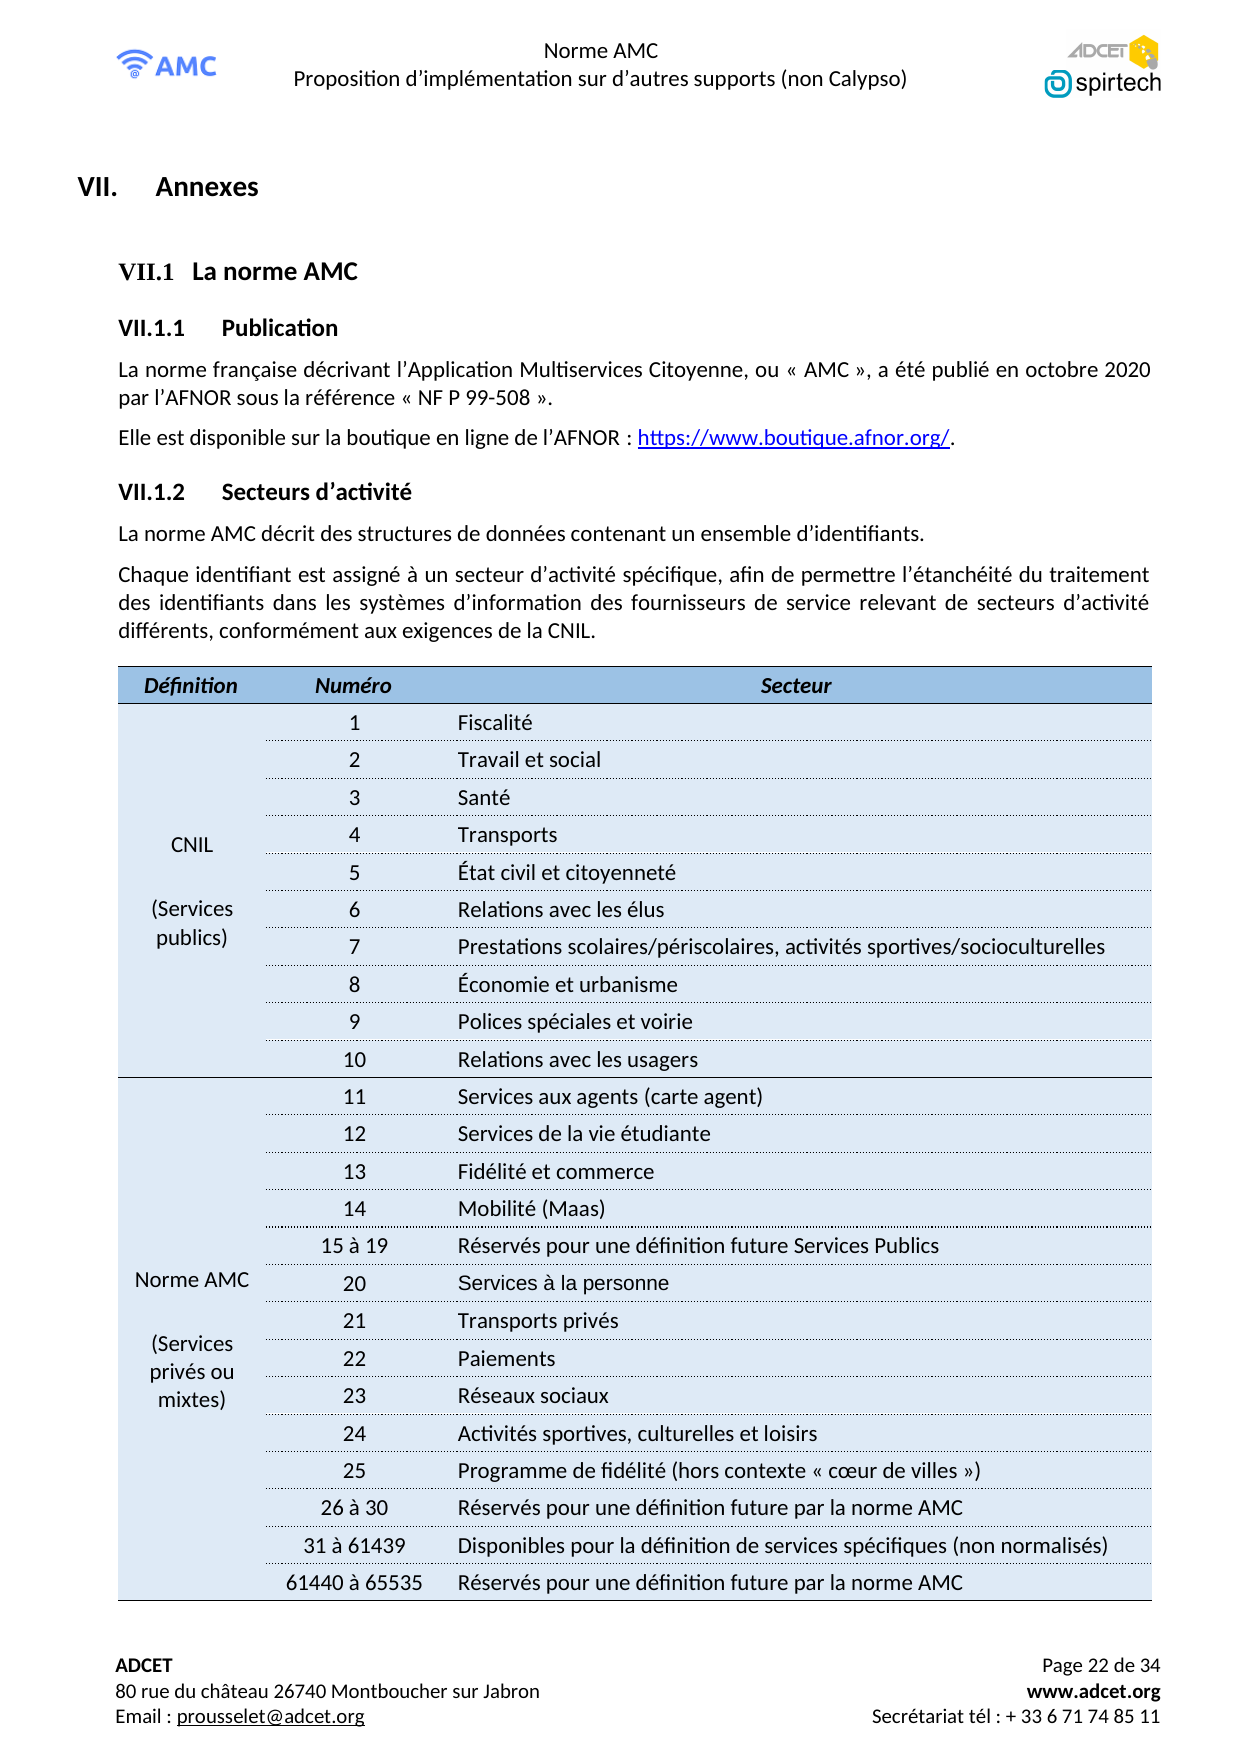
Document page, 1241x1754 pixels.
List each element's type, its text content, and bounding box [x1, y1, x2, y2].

table_cell Services de la vie étudiante [443, 1114, 1152, 1152]
table_cell Prestations scolaires/périscolaires, activités sportives/socioculturelles [443, 927, 1152, 965]
table_header Secteur [443, 667, 1152, 703]
table_cell 7 [266, 927, 443, 965]
table_cell 25 [266, 1451, 443, 1488]
table_cell 24 [266, 1414, 443, 1451]
table_cell 23 [266, 1376, 443, 1413]
table_cell Mobilité (Maas) [443, 1189, 1152, 1226]
picture [115, 34, 220, 93]
text Elle est disponible sur la boutique en ligne de l’AFNOR : https://www.boutique.afnor.org/. [118, 423, 1152, 451]
table_cell 22 [266, 1339, 443, 1376]
text Chaque identifiant est assigné à un secteur d’activité spécifique, afin de permettre l’étanchéité du traitement des identifiants dans les systèmes d’information des fournisseurs de service relevant de secteurs d’activité différents, conformément aux exigences de la CNIL. [118, 560, 1152, 644]
table_cell Fiscalité [443, 704, 1152, 740]
subtitle Publication [118, 312, 1152, 342]
table_cell Économie et urbanisme [443, 965, 1152, 1002]
table_header Numéro [266, 667, 443, 703]
subtitle Secteurs d’activité [118, 476, 1152, 507]
table_cell Réservés pour une définition future par la norme AMC [443, 1488, 1152, 1526]
table_cell 15 à 19 [266, 1226, 443, 1264]
table_cell 11 [266, 1078, 443, 1114]
table_cell Relations avec les élus [443, 890, 1152, 927]
text La norme AMC décrit des structures de données contenant un ensemble d’identifiants. [118, 519, 1152, 547]
table_cell Services aux agents (carte agent) [443, 1078, 1152, 1114]
table_cell 10 [266, 1040, 443, 1077]
table_cell Santé [443, 778, 1152, 815]
table_cell 20 [266, 1264, 443, 1301]
table_cell Polices spéciales et voirie [443, 1002, 1152, 1039]
picture [1066, 29, 1161, 98]
table_cell Réservés pour une définition future Services Publics [443, 1226, 1152, 1264]
table_cell 5 [266, 853, 443, 890]
table_cell 21 [266, 1301, 443, 1339]
subtitle Annexes [118, 168, 1152, 204]
table_cell 2 [266, 740, 443, 778]
text La norme française décrivant l’Application Multiservices Citoyenne, ou « AMC », a été publié en octobre 2020 par l’AFNOR sous la référence « NF P 99-508 ». [118, 355, 1152, 411]
table_cell Travail et social [443, 740, 1152, 778]
table_cell Transports privés [443, 1301, 1152, 1339]
table_cell État civil et citoyenneté [443, 853, 1152, 890]
table_cell 31 à 61439 [266, 1526, 443, 1563]
table_cell Programme de fidélité (hors contexte « cœur de villes ») [443, 1451, 1152, 1488]
table_cell 8 [266, 965, 443, 1002]
table_cell Relations avec les usagers [443, 1040, 1152, 1077]
table_cell 1 [266, 704, 443, 740]
table_cell Réseaux sociaux [443, 1376, 1152, 1413]
table_cell 6 [266, 890, 443, 927]
table_cell 12 [266, 1114, 443, 1152]
subtitle La norme AMC [118, 254, 1152, 287]
table_cell Activités sportives, culturelles et loisirs [443, 1414, 1152, 1451]
table_header Définition [118, 667, 266, 703]
picture [1044, 70, 1068, 94]
table_cell Fidélité et commerce [443, 1152, 1152, 1189]
table_cell 61440 à 65535 [266, 1563, 443, 1600]
table_cell Transports [443, 815, 1152, 852]
table_cell Services à la personne [443, 1264, 1152, 1301]
table_cell CNIL (Services publics) [118, 704, 266, 1077]
table_cell 13 [266, 1152, 443, 1189]
table_cell 14 [266, 1189, 443, 1226]
table_cell 26 à 30 [266, 1488, 443, 1526]
table_cell 3 [266, 778, 443, 815]
picture [1055, 80, 1061, 87]
table_cell Réservés pour une définition future par la norme AMC [443, 1563, 1152, 1600]
table_cell 9 [266, 1002, 443, 1039]
table_cell Norme AMC (Services privés ou mixtes) [118, 1078, 266, 1600]
table_cell Paiements [443, 1339, 1152, 1376]
table_cell Disponibles pour la définition de services spécifiques (non normalisés) [443, 1526, 1152, 1563]
table_cell 4 [266, 815, 443, 852]
